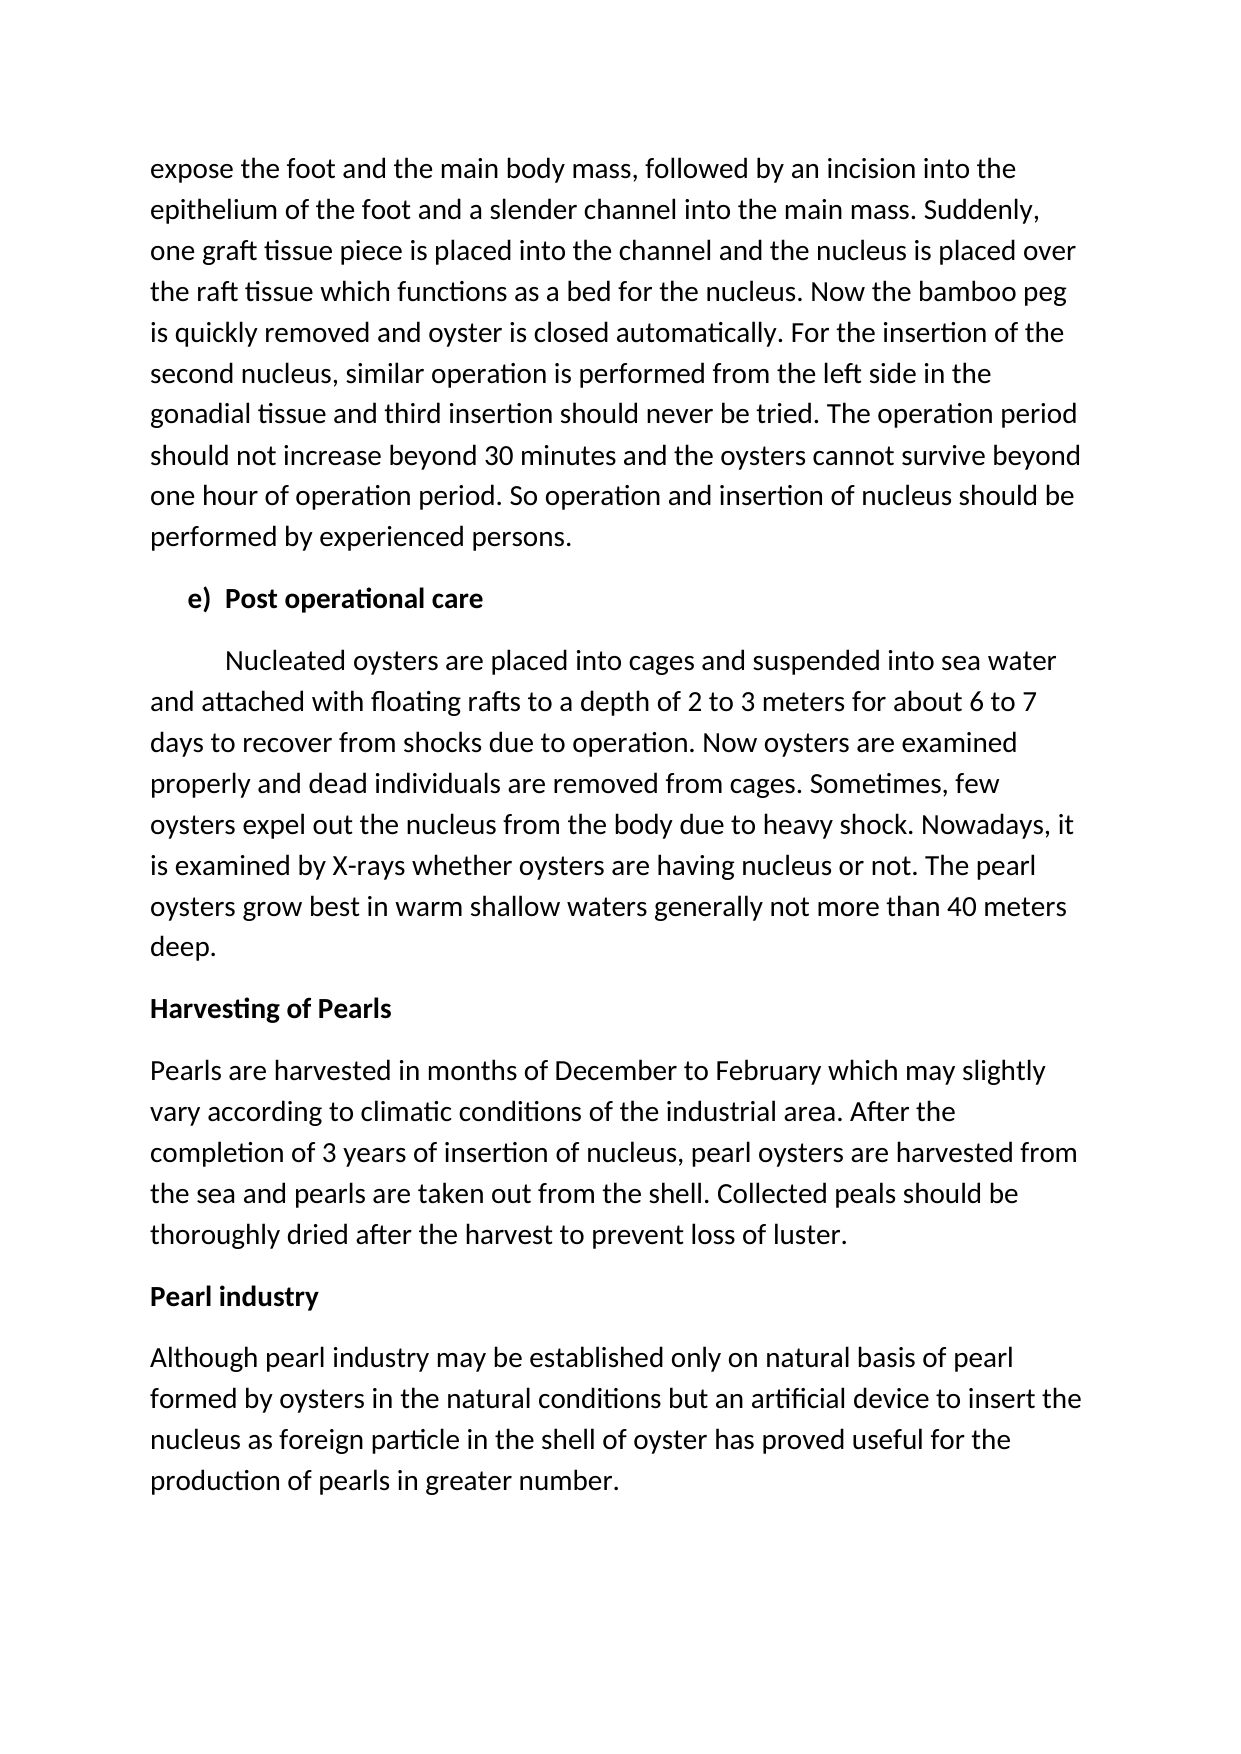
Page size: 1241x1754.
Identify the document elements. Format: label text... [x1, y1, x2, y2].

text Pearls are harvested in months of December to February which may slightly vary according to climatic conditions of the industrial area. After the completion of 3 years of insertion of nucleus, pearl oysters are harvested from the sea and pearls are taken out from the shell. Collected peals should be thoroughly dried after the harvest to prevent loss of luster. [150, 1052, 1090, 1251]
list Post operational care [187, 580, 1090, 616]
text Pearl industry [150, 1278, 1090, 1313]
text Nucleated oysters are placed into cages and suspended into sea water and attached with floating rafts to a depth of 2 to 3 meters for about 6 to 7 days to recover from shocks due to operation. Now oysters are examined properly and dead individuals are removed from cages. Sometimes, few oysters expel out the nucleus from the body due to heavy shock. Nowadays, it is examined by X-rays whether oysters are having nucleus or not. The pearl oysters grow best in warm shallow waters generally not more than 40 meters deep. [150, 642, 1090, 964]
text Although pearl industry may be established only on natural basis of pearl formed by oysters in the natural conditions but an artificial device to insert the nucleus as foreign particle in the shell of oyster has proved useful for the production of pearls in greater number. [150, 1339, 1090, 1498]
text Harvesting of Pearls [150, 990, 1090, 1026]
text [150, 150, 1090, 554]
